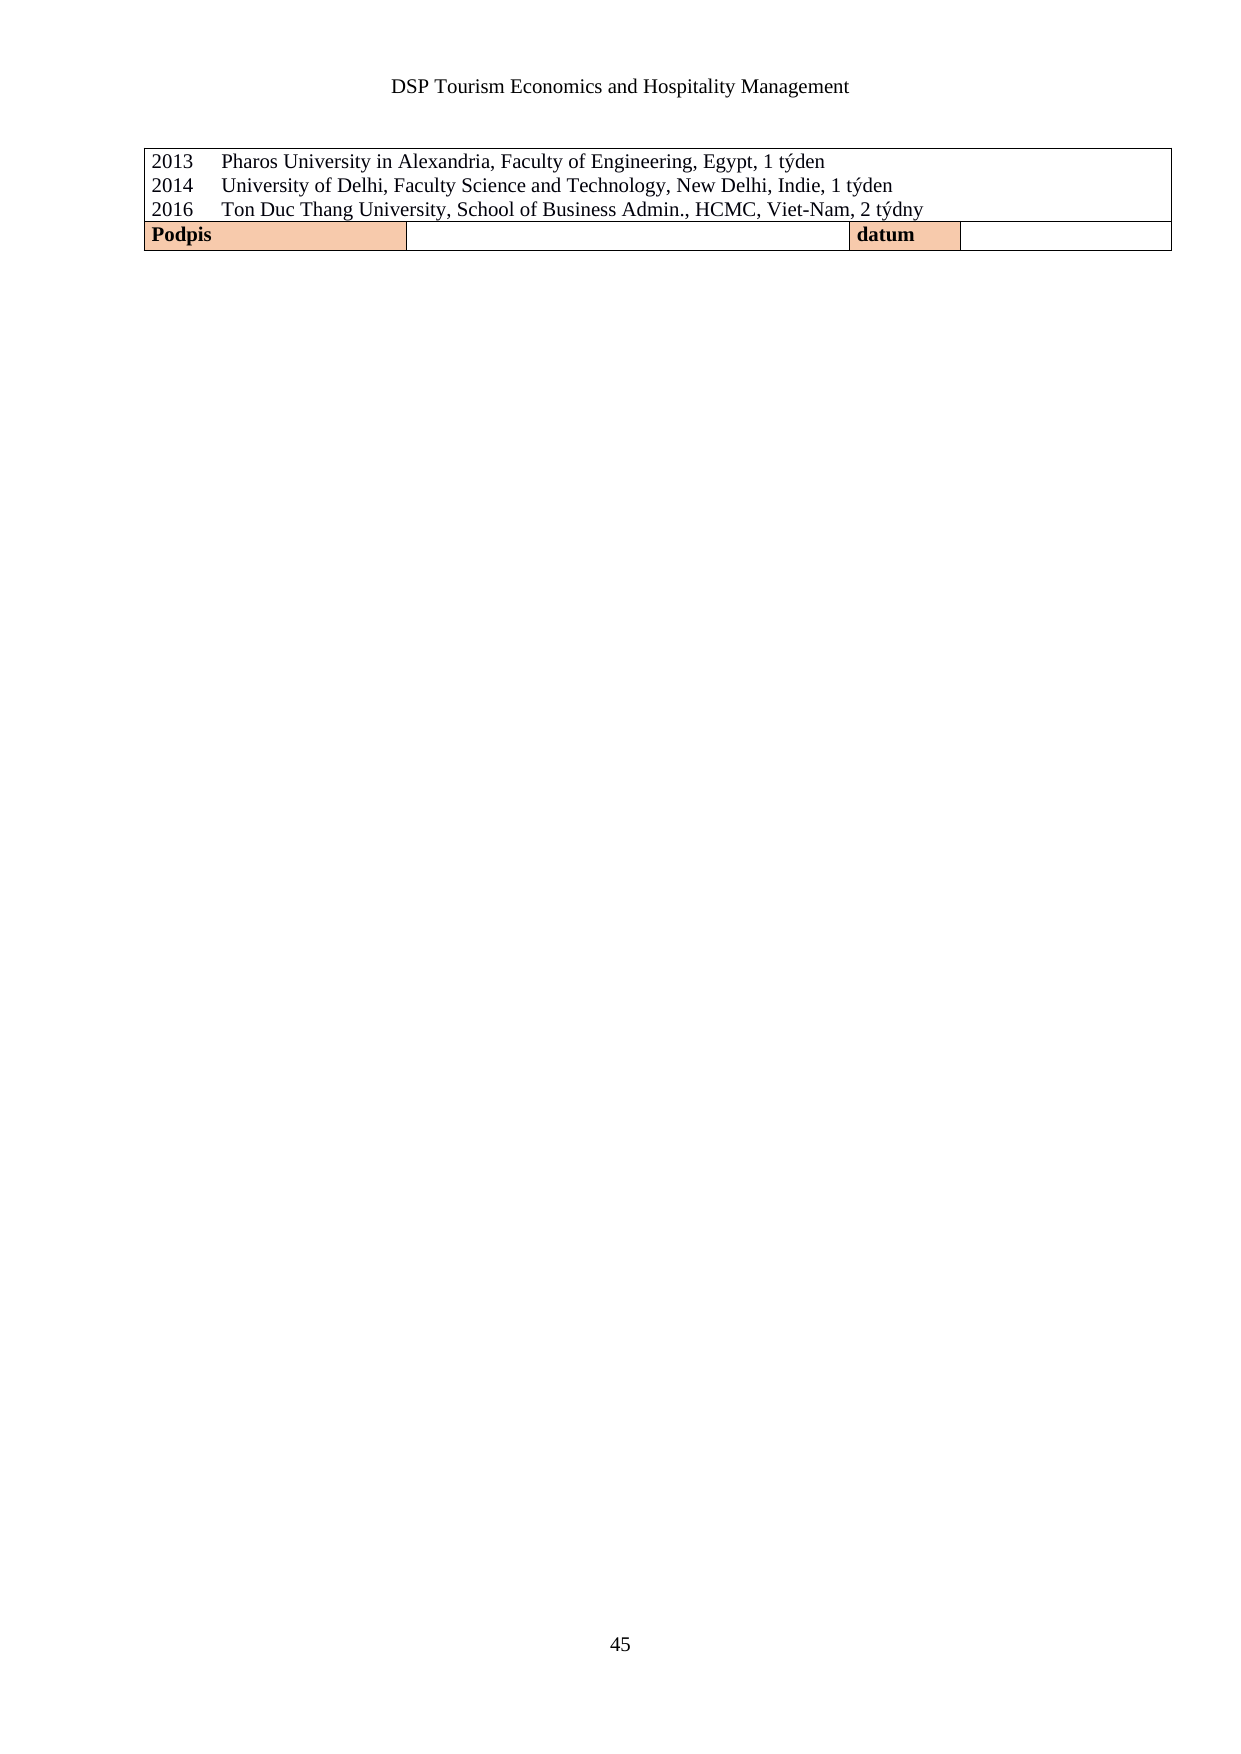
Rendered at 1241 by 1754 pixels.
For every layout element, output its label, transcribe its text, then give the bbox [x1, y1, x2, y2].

table_cell datum [850, 222, 960, 250]
table_cell Podpis [145, 222, 406, 250]
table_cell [145, 149, 1171, 221]
table_cell [961, 222, 1171, 250]
table_cell [407, 222, 849, 250]
